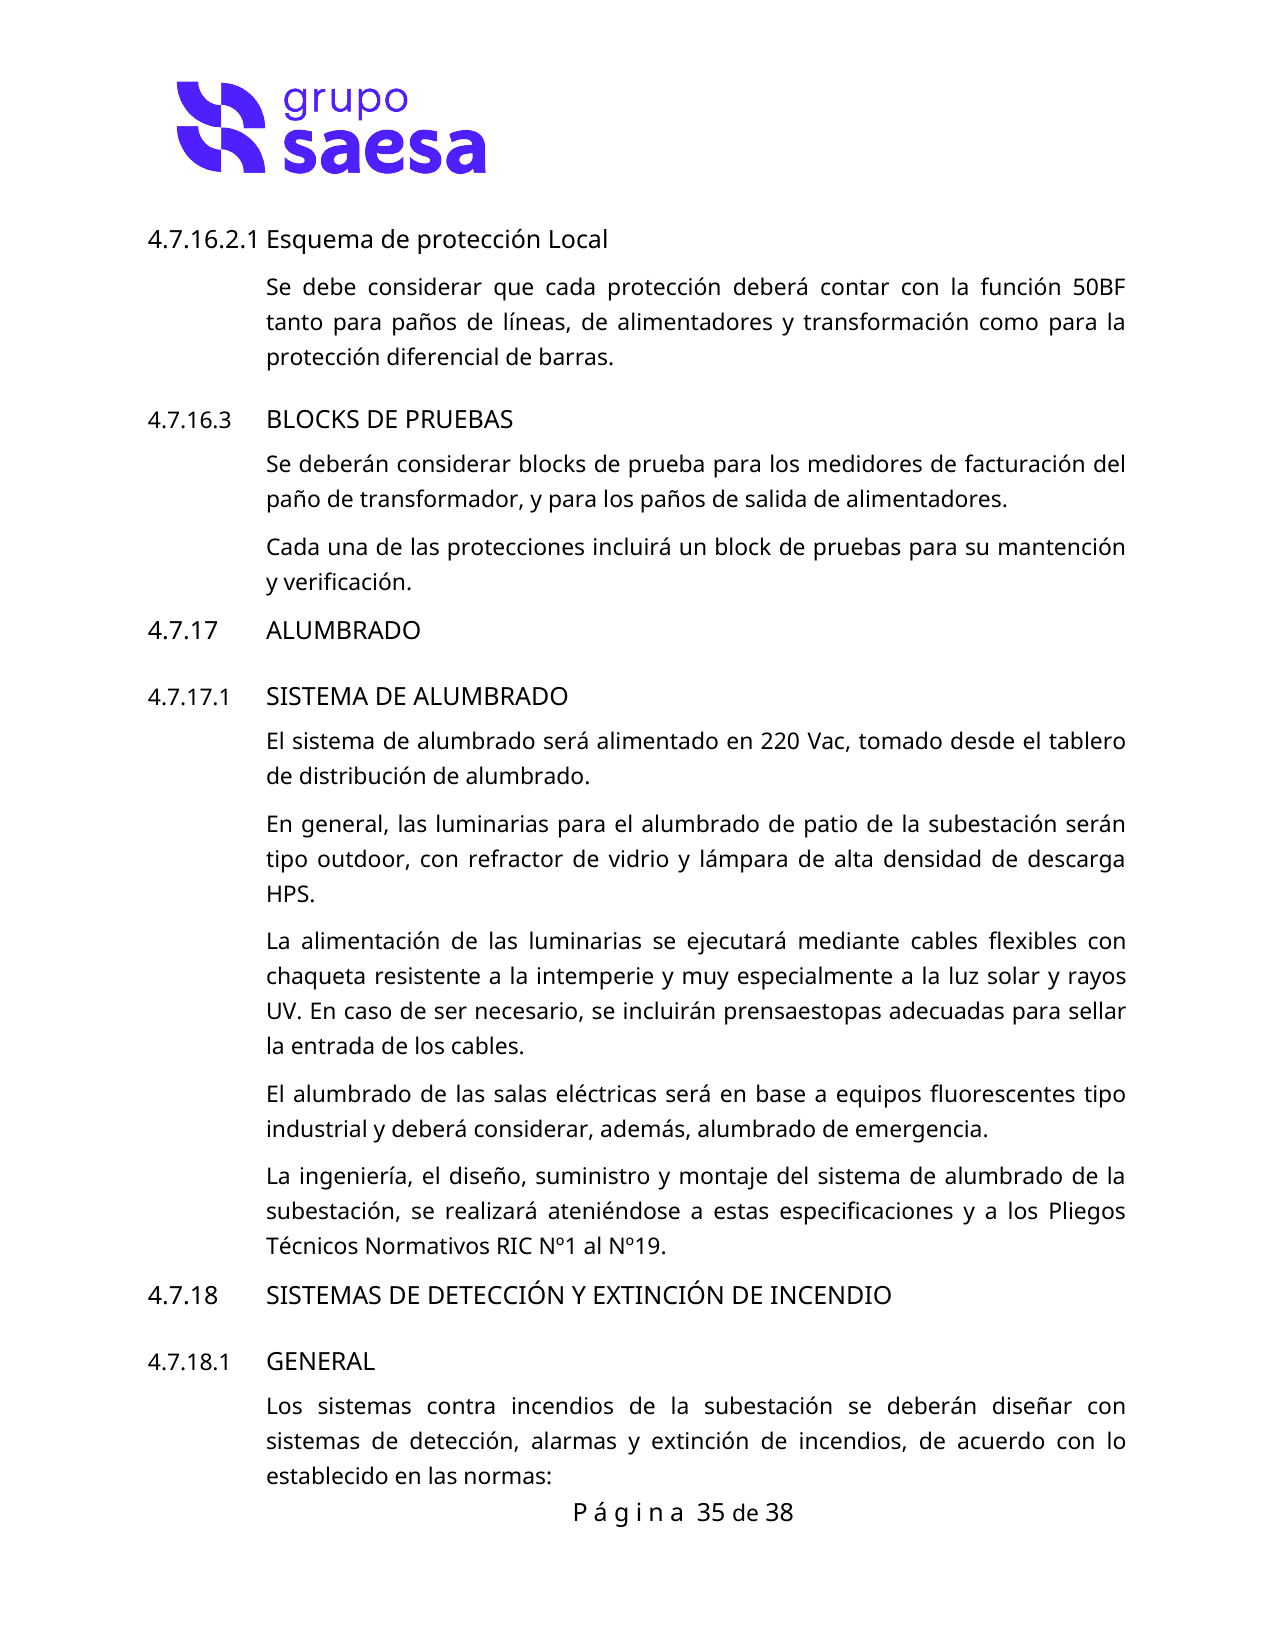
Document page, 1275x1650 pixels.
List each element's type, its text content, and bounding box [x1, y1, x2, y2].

subtitle ALUMBRADO [148, 613, 1127, 647]
text El sistema de alumbrado será alimentado en 220 Vac, tomado desde el tablero de distribución de alumbrado. [266, 725, 1127, 792]
subtitle Esquema de protección Local [148, 221, 1127, 256]
subtitle SISTEMAS DE DETECCIÓN Y EXTINCIÓN DE INCENDIO [148, 1278, 1127, 1312]
text Los sistemas contra incendios de la subestación se deberán diseñar con sistemas de detección, alarmas y extinción de incendios, de acuerdo con lo establecido en las normas: [266, 1390, 1127, 1491]
text En general, las luminarias para el alumbrado de patio de la subestación serán tipo outdoor, con refractor de vidrio y lámpara de alta densidad de descarga HPS. [266, 808, 1127, 909]
subtitle SISTEMA DE ALUMBRADO [148, 679, 1127, 713]
text El alumbrado de las salas eléctricas será en base a equipos fluorescentes tipo industrial y deberá considerar, además, alumbrado de emergencia. [266, 1078, 1127, 1144]
text Se debe considerar que cada protección deberá contar con la función 50BF tanto para paños de líneas, de alimentadores y transformación como para la protección diferencial de barras. [266, 271, 1127, 373]
text La alimentación de las luminarias se ejecutará mediante cables flexibles con chaqueta resistente a la intemperie y muy especialmente a la luz solar y rayos UV. En caso de ser necesario, se incluirán prensaestopas adecuadas para sellar la entrada de los cables. [266, 925, 1127, 1062]
subtitle General [148, 1344, 1127, 1378]
subtitle BLOCKS DE PRUEBAS [148, 401, 1127, 435]
text La ingeniería, el diseño, suministro y montaje del sistema de alumbrado de la subestación, se realizará ateniéndose a estas especificaciones y a los Pliegos Técnicos Normativos RIC Nº1 al Nº19. [266, 1160, 1127, 1262]
text Cada una de las protecciones incluirá un block de pruebas para su mantención y verificación. [266, 530, 1127, 597]
text Se deberán considerar blocks de prueba para los medidores de facturación del paño de transformador, y para los paños de salida de alimentadores. [266, 448, 1127, 514]
